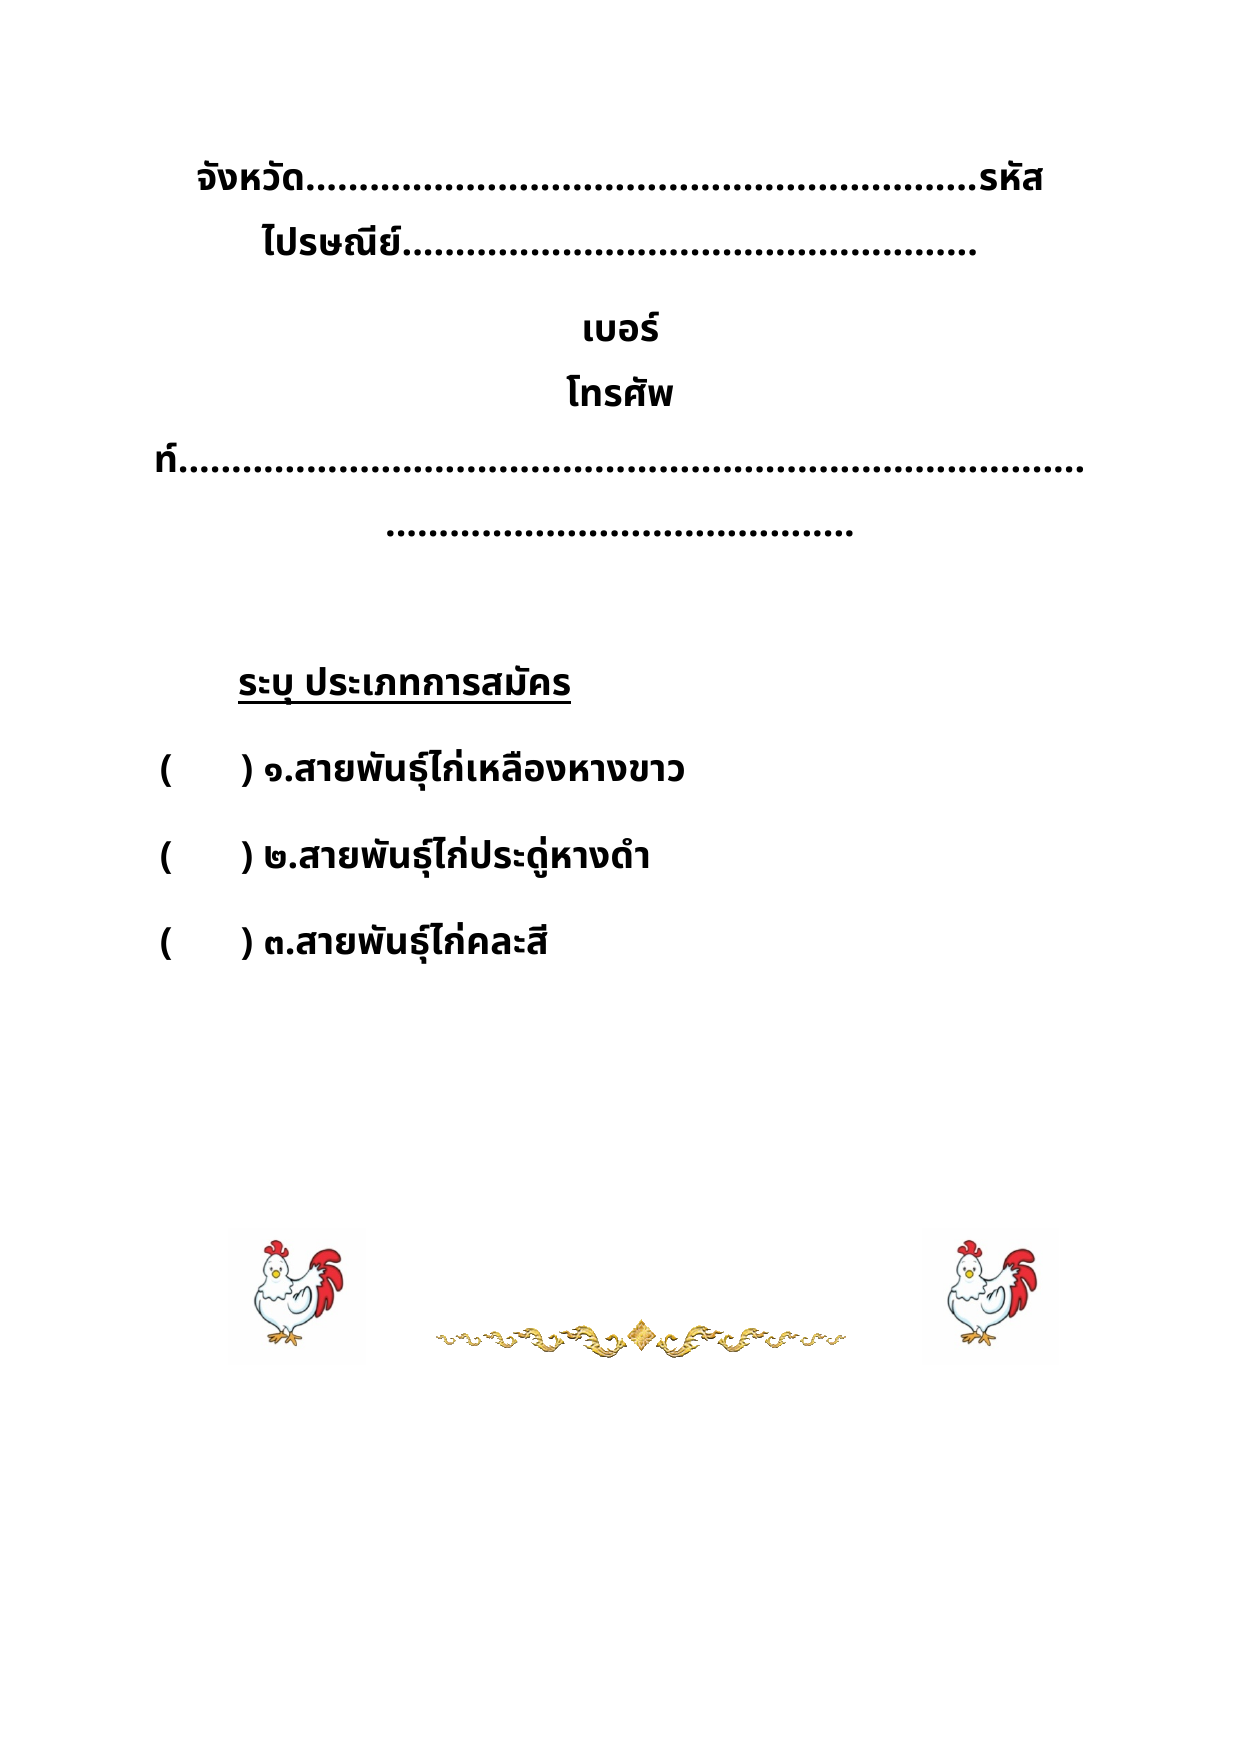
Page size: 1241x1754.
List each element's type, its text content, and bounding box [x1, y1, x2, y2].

text จังหวัด...............................................................รหัสไปรษณีย์...................................................... [150, 150, 1090, 272]
picture [228, 1228, 366, 1365]
picture [431, 1314, 852, 1364]
picture [921, 1228, 1060, 1365]
text ระบุ ประเภทการสมัคร [150, 656, 1090, 712]
text ( ) ๓.สายพันธุ์ไก่คละสี [150, 914, 1090, 971]
text ( ) ๒.สายพันธุ์ไก่ประดู่หางดำ [150, 828, 1090, 885]
text เบอร์โทรศัพท์................................................................................................................................. [150, 302, 1090, 548]
text ( ) ๑.สายพันธุ์ไก่เหลืองหางขาว [150, 742, 1090, 798]
